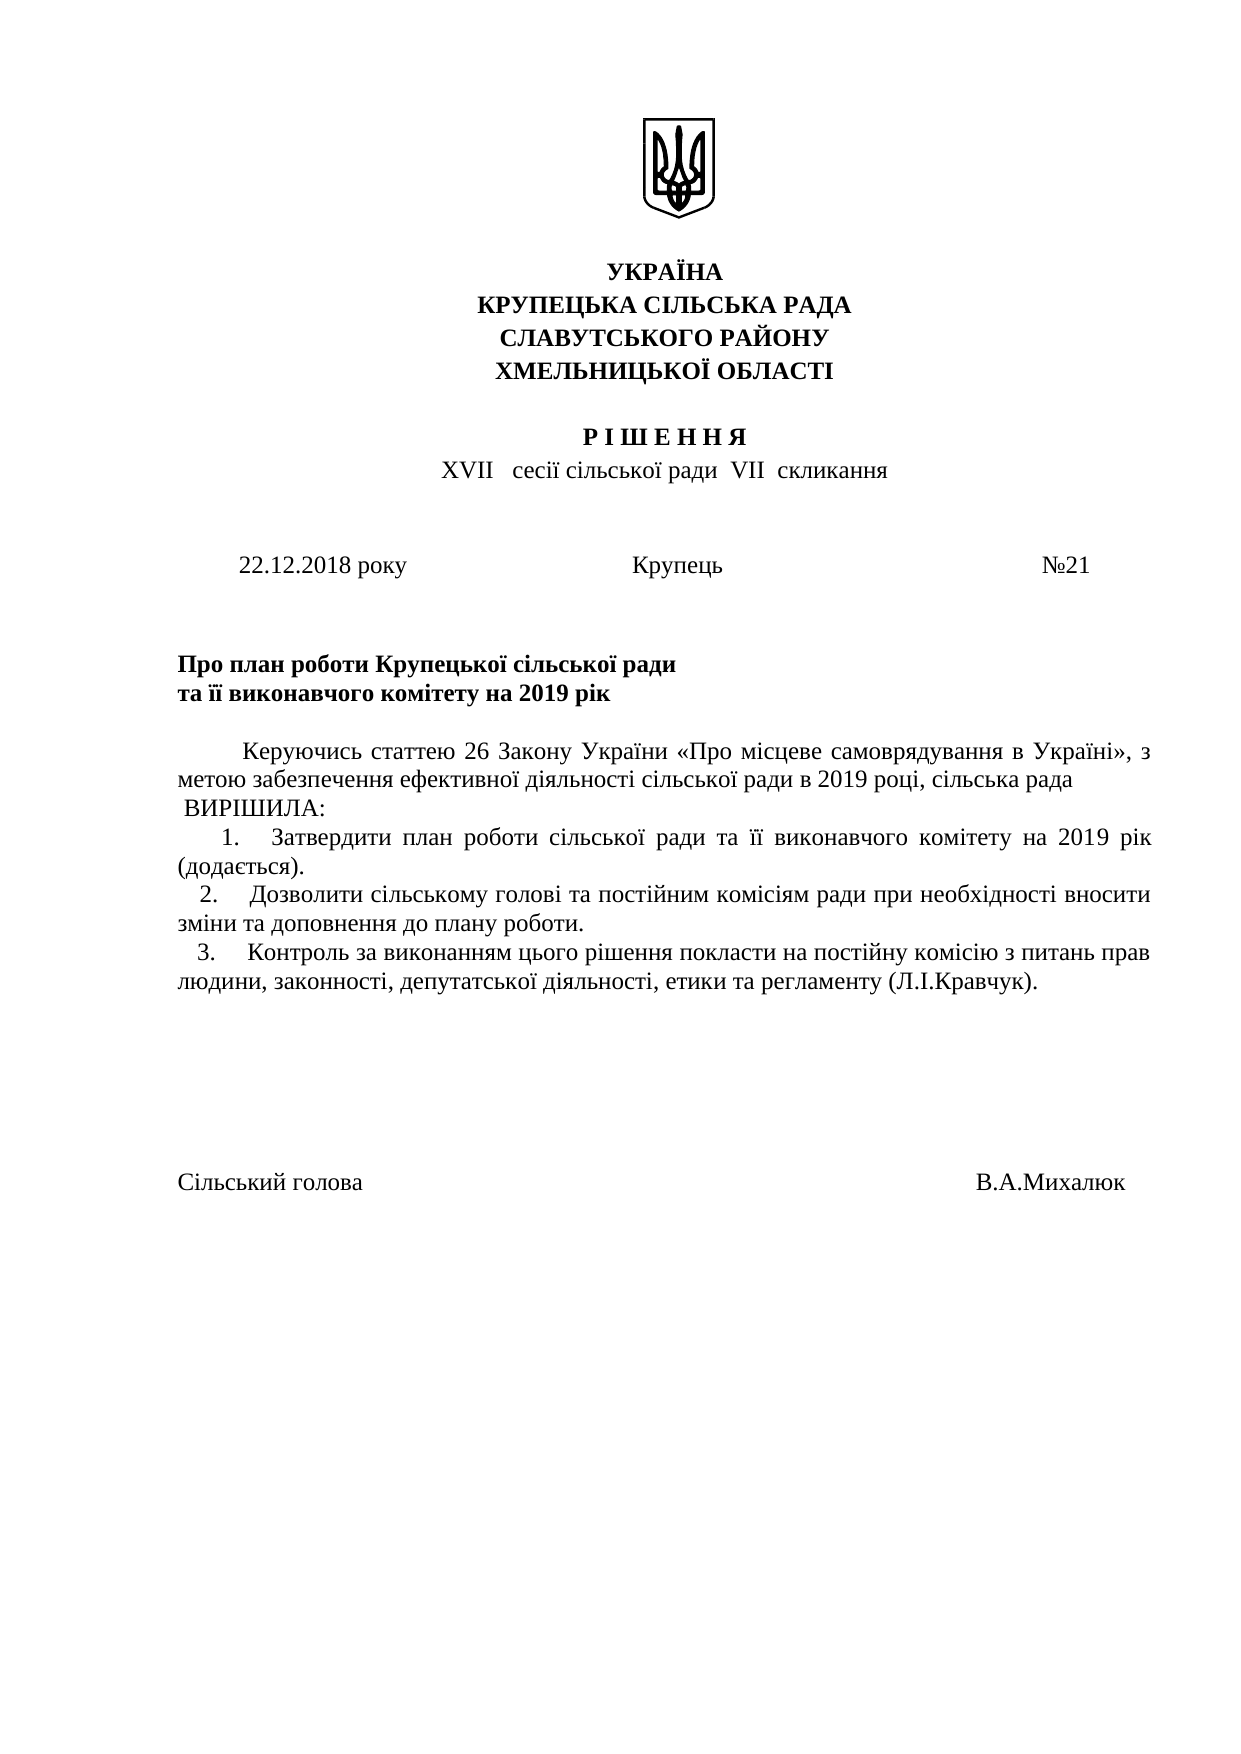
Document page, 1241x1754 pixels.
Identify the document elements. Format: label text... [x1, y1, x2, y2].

text 22.12.2018 року Крупець №21 [177, 551, 1152, 579]
text ХМЕЛЬНИЦЬКОЇ ОБЛАСТІ [177, 356, 1152, 385]
text Керуючись статтею 26 Закону України «Про місцеве самоврядування в Україні», з метою забезпечення ефективної діяльності сільської ради в 2019 році, сільська рада [177, 736, 1152, 793]
text Р І Ш Е Н Н Я [177, 422, 1152, 451]
text Сільський голова В.А.Михалюк [177, 1167, 1152, 1196]
text та її виконавчого комітету на 2019 рік [177, 678, 1152, 707]
text 3. Контроль за виконанням цього рішення покласти на постійну комісію з питань прав людини, законності, депутатської діяльності, етики та регламенту (Л.І.Кравчук). [177, 937, 1152, 994]
text СЛАВУТСЬКОГО РАЙОНУ [177, 323, 1152, 352]
text XVІІ сесії сільської ради VІІ скликання [177, 455, 1152, 484]
text 2. Дозволити сільському голові та постійним комісіям ради при необхідності вносити зміни та доповнення до плану роботи. [177, 879, 1152, 937]
text 1. Затвердити план роботи сільської ради та її виконавчого комітету на 2019 рік (додається). [177, 822, 1152, 879]
text КРУПЕЦЬКА СІЛЬСЬКА РАДА [177, 290, 1152, 319]
text ВИРІШИЛА: [177, 793, 1152, 822]
text Про план роботи Крупецької сільської ради [177, 649, 1152, 678]
text УКРАЇНА [177, 257, 1152, 286]
